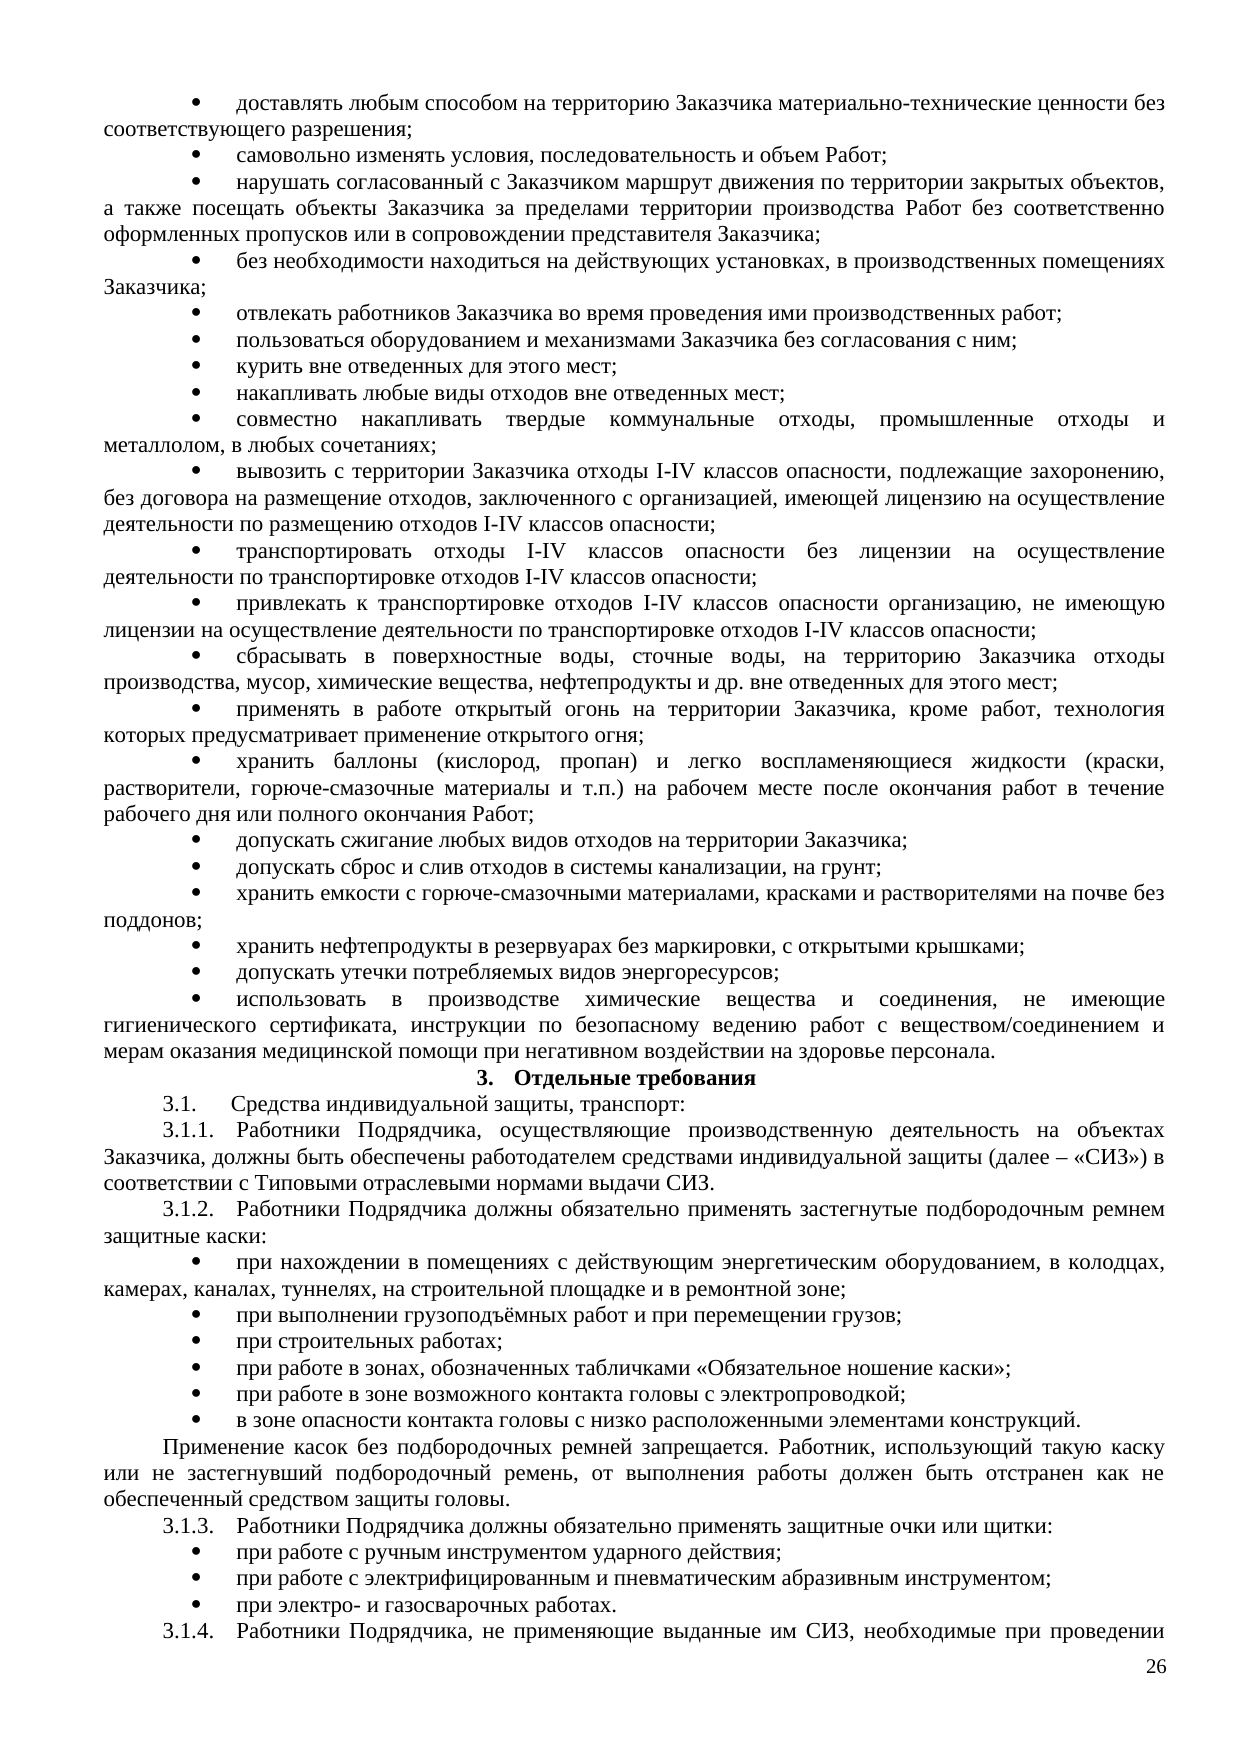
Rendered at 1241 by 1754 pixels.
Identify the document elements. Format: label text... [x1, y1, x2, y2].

list Средства индивидуальной защиты, транспорт: [103, 1090, 1167, 1116]
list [103, 1617, 1167, 1643]
list доставлять любым способом на территорию Заказчика материально-технические ценности без соответствующего разрешения; [103, 89, 1167, 141]
list при строительных работах; [103, 1327, 1167, 1354]
list курить вне отведенных для этого мест; [103, 352, 1167, 378]
list хранить нефтепродукты в резервуарах без маркировки, с открытыми крышками; [103, 932, 1167, 958]
list самовольно изменять условия, последовательность и объем Работ; [103, 141, 1167, 168]
list при работе в зоне возможного контакта головы с электропроводкой; [103, 1380, 1167, 1406]
list Отдельные требования [66, 1064, 1167, 1090]
list нарушать согласованный с Заказчиком маршрут движения по территории закрытых объектов, а также посещать объекты Заказчика за пределами территории производства Работ без соответственно оформленных пропусков или в сопровождении представителя Заказчика; [103, 168, 1167, 247]
list при электро- и газосварочных работах. [103, 1591, 1167, 1617]
list использовать в производстве химические вещества и соединения, не имеющие гигиенического сертификата, инструкции по безопасному ведению работ с веществом/соединением и мерам оказания медицинской помощи при негативном воздействии на здоровье персонала. [103, 985, 1167, 1064]
list Работники Подрядчика должны обязательно применять застегнутые подбородочным ремнем защитные каски: [103, 1196, 1167, 1248]
list без необходимости находиться на действующих установках, в производственных помещениях Заказчика; [103, 247, 1167, 299]
list хранить баллоны (кислород, пропан) и легко воспламеняющиеся жидкости (краски, растворители, горюче-смазочные материалы и т.п.) на рабочем месте после окончания работ в течение рабочего дня или полного окончания Работ; [103, 747, 1167, 827]
list при выполнении грузоподъёмных работ и при перемещении грузов; [103, 1301, 1167, 1327]
list транспортировать отходы I-IV классов опасности без лицензии на осуществление деятельности по транспортировке отходов I-IV классов опасности; [103, 537, 1167, 589]
text Применение касок без подбородочных ремней запрещается. Работник, использующий такую каску или не застегнувший подбородочный ремень, от выполнения работы должен быть отстранен как не обеспеченный средством защиты головы. [103, 1433, 1167, 1512]
list пользоваться оборудованием и механизмами Заказчика без согласования с ним; [103, 326, 1167, 352]
list сбрасывать в поверхностные воды, сточные воды, на территорию Заказчика отходы производства, мусор, химические вещества, нефтепродукты и др. вне отведенных для этого мест; [103, 642, 1167, 695]
list совместно накапливать твердые коммунальные отходы, промышленные отходы и металлолом, в любых сочетаниях; [103, 405, 1167, 458]
list накапливать любые виды отходов вне отведенных мест; [103, 378, 1167, 405]
list привлекать к транспортировке отходов I-IV классов опасности организацию, не имеющую лицензии на осуществление деятельности по транспортировке отходов I-IV классов опасности; [103, 589, 1167, 642]
list хранить емкости с горюче-смазочными материалами, красками и растворителями на почве без поддонов; [103, 879, 1167, 932]
list допускать сброс и слив отходов в системы канализации, на грунт; [103, 853, 1167, 879]
list применять в работе открытый огонь на территории Заказчика, кроме работ, технология которых предусматривает применение открытого огня; [103, 695, 1167, 747]
list вывозить с территории Заказчика отходы I-IV классов опасности, подлежащие захоронению, без договора на размещение отходов, заключенного с организацией, имеющей лицензию на осуществление деятельности по размещению отходов I-IV классов опасности; [103, 458, 1167, 537]
list допускать утечки потребляемых видов энергоресурсов; [103, 958, 1167, 985]
list при работе в зонах, обозначенных табличками «Обязательное ношение каски»; [103, 1354, 1167, 1380]
list при работе с ручным инструментом ударного действия; [103, 1538, 1167, 1564]
list отвлекать работников Заказчика во время проведения ими производственных работ; [103, 299, 1167, 326]
list при нахождении в помещениях с действующим энергетическим оборудованием, в колодцах, камерах, каналах, туннелях, на строительной площадке и в ремонтной зоне; [103, 1248, 1167, 1301]
list Работники Подрядчика, осуществляющие производственную деятельность на объектах Заказчика, должны быть обеспечены работодателем средствами индивидуальной защиты (далее – «СИЗ») в соответствии с Типовыми отраслевыми нормами выдачи СИЗ. [103, 1116, 1167, 1196]
list при работе с электрифицированным и пневматическим абразивным инструментом; [103, 1564, 1167, 1591]
list в зоне опасности контакта головы с низко расположенными элементами конструкций. [103, 1406, 1167, 1433]
list Работники Подрядчика должны обязательно применять защитные очки или щитки: [103, 1512, 1167, 1538]
list допускать сжигание любых видов отходов на территории Заказчика; [103, 827, 1167, 853]
